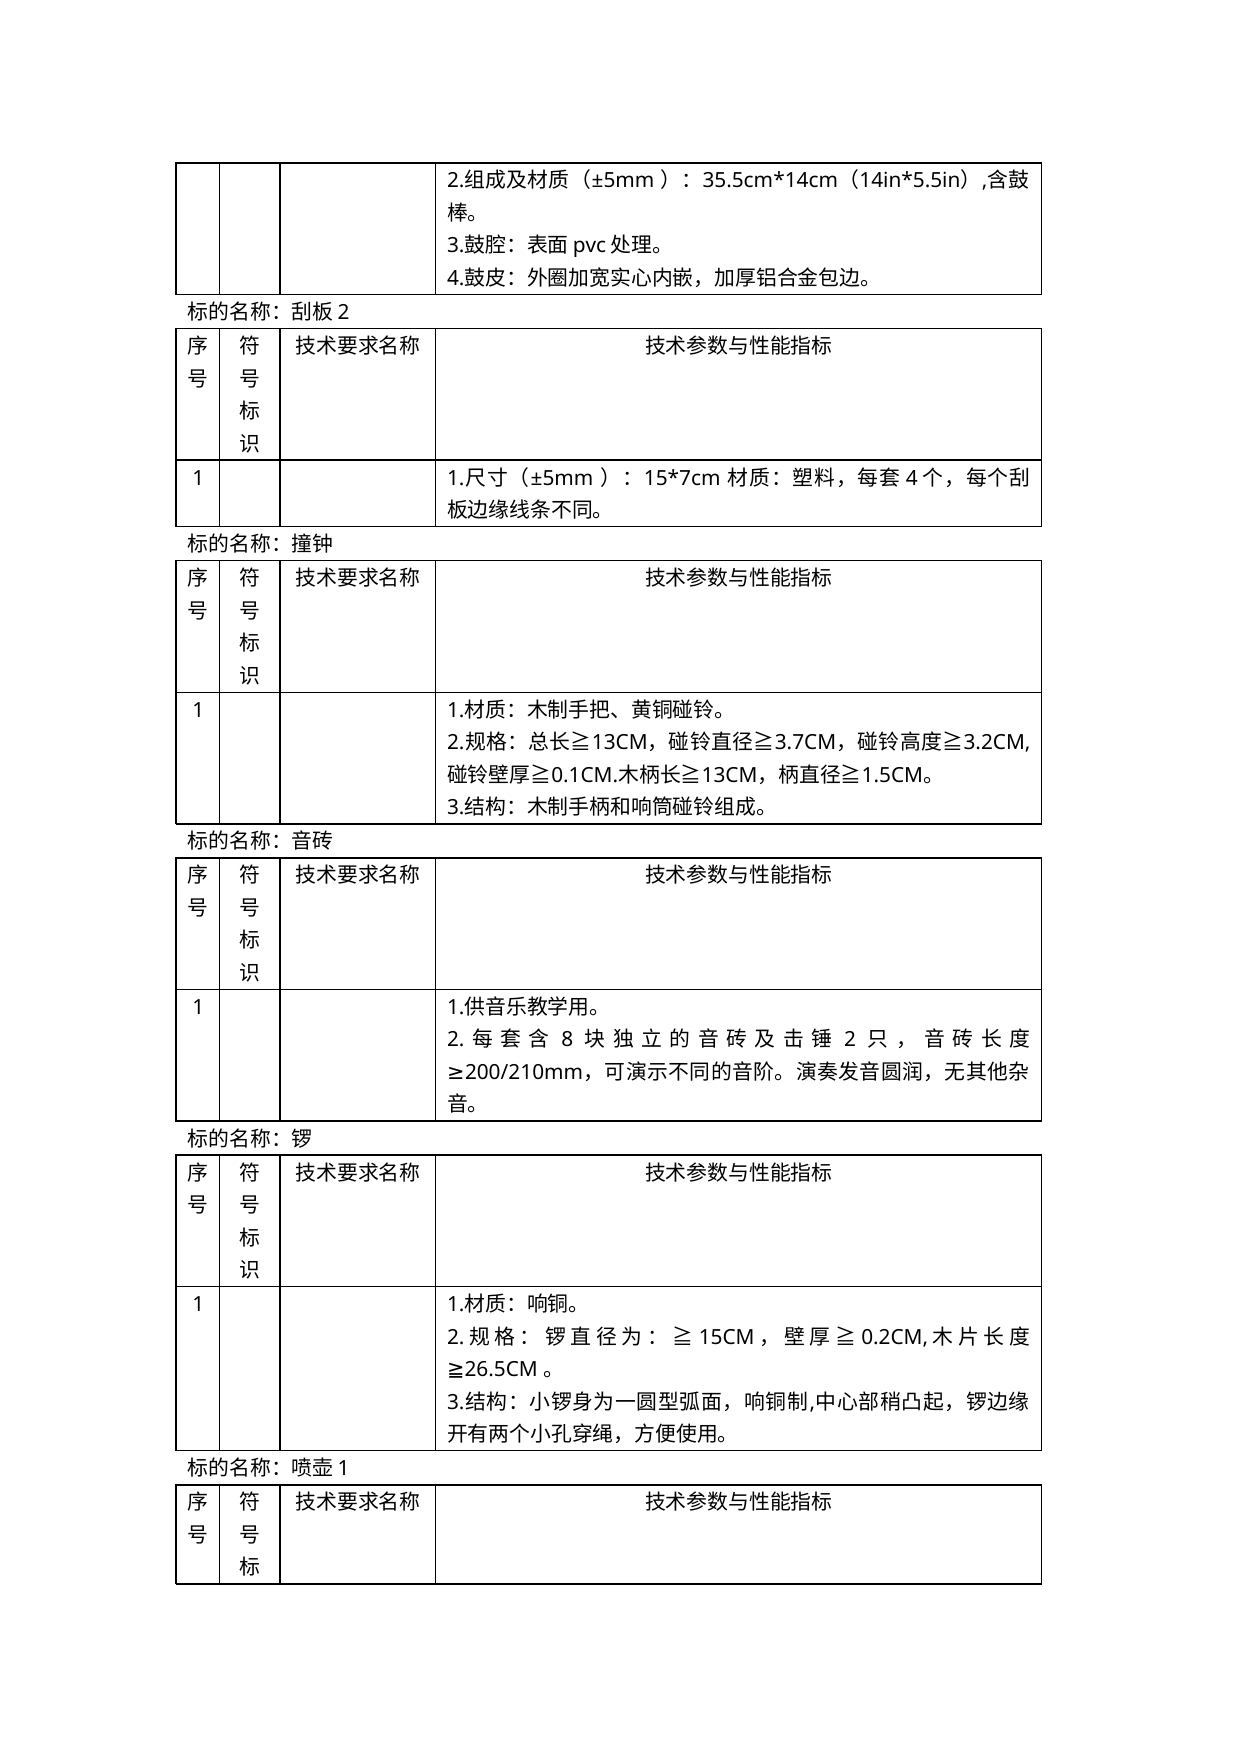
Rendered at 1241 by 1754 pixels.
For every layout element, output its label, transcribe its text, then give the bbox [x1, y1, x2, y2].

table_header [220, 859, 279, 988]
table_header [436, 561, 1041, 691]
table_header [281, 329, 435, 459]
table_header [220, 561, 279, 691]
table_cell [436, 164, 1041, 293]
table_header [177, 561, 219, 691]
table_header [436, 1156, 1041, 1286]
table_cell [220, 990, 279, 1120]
text 标的名称：刮板2 [187, 295, 1053, 328]
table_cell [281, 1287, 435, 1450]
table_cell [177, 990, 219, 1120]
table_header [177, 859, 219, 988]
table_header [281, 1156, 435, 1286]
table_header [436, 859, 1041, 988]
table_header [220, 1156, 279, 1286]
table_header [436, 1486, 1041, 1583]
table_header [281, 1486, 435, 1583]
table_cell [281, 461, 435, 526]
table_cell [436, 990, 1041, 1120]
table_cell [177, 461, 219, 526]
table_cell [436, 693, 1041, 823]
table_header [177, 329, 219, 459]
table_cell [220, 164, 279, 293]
text 标的名称：撞钟 [187, 527, 1053, 560]
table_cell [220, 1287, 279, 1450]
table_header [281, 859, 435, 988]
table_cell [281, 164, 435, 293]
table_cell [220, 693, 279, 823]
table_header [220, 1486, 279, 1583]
text 标的名称：喷壶1 [187, 1451, 1053, 1484]
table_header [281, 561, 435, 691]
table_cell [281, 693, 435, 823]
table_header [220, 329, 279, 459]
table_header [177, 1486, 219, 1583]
text 标的名称：音砖 [187, 824, 1053, 857]
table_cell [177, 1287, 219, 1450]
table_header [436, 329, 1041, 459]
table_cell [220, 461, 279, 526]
text 标的名称：锣 [187, 1122, 1053, 1154]
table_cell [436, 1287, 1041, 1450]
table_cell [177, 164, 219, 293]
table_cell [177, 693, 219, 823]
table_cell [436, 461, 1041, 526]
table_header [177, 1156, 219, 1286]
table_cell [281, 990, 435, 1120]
